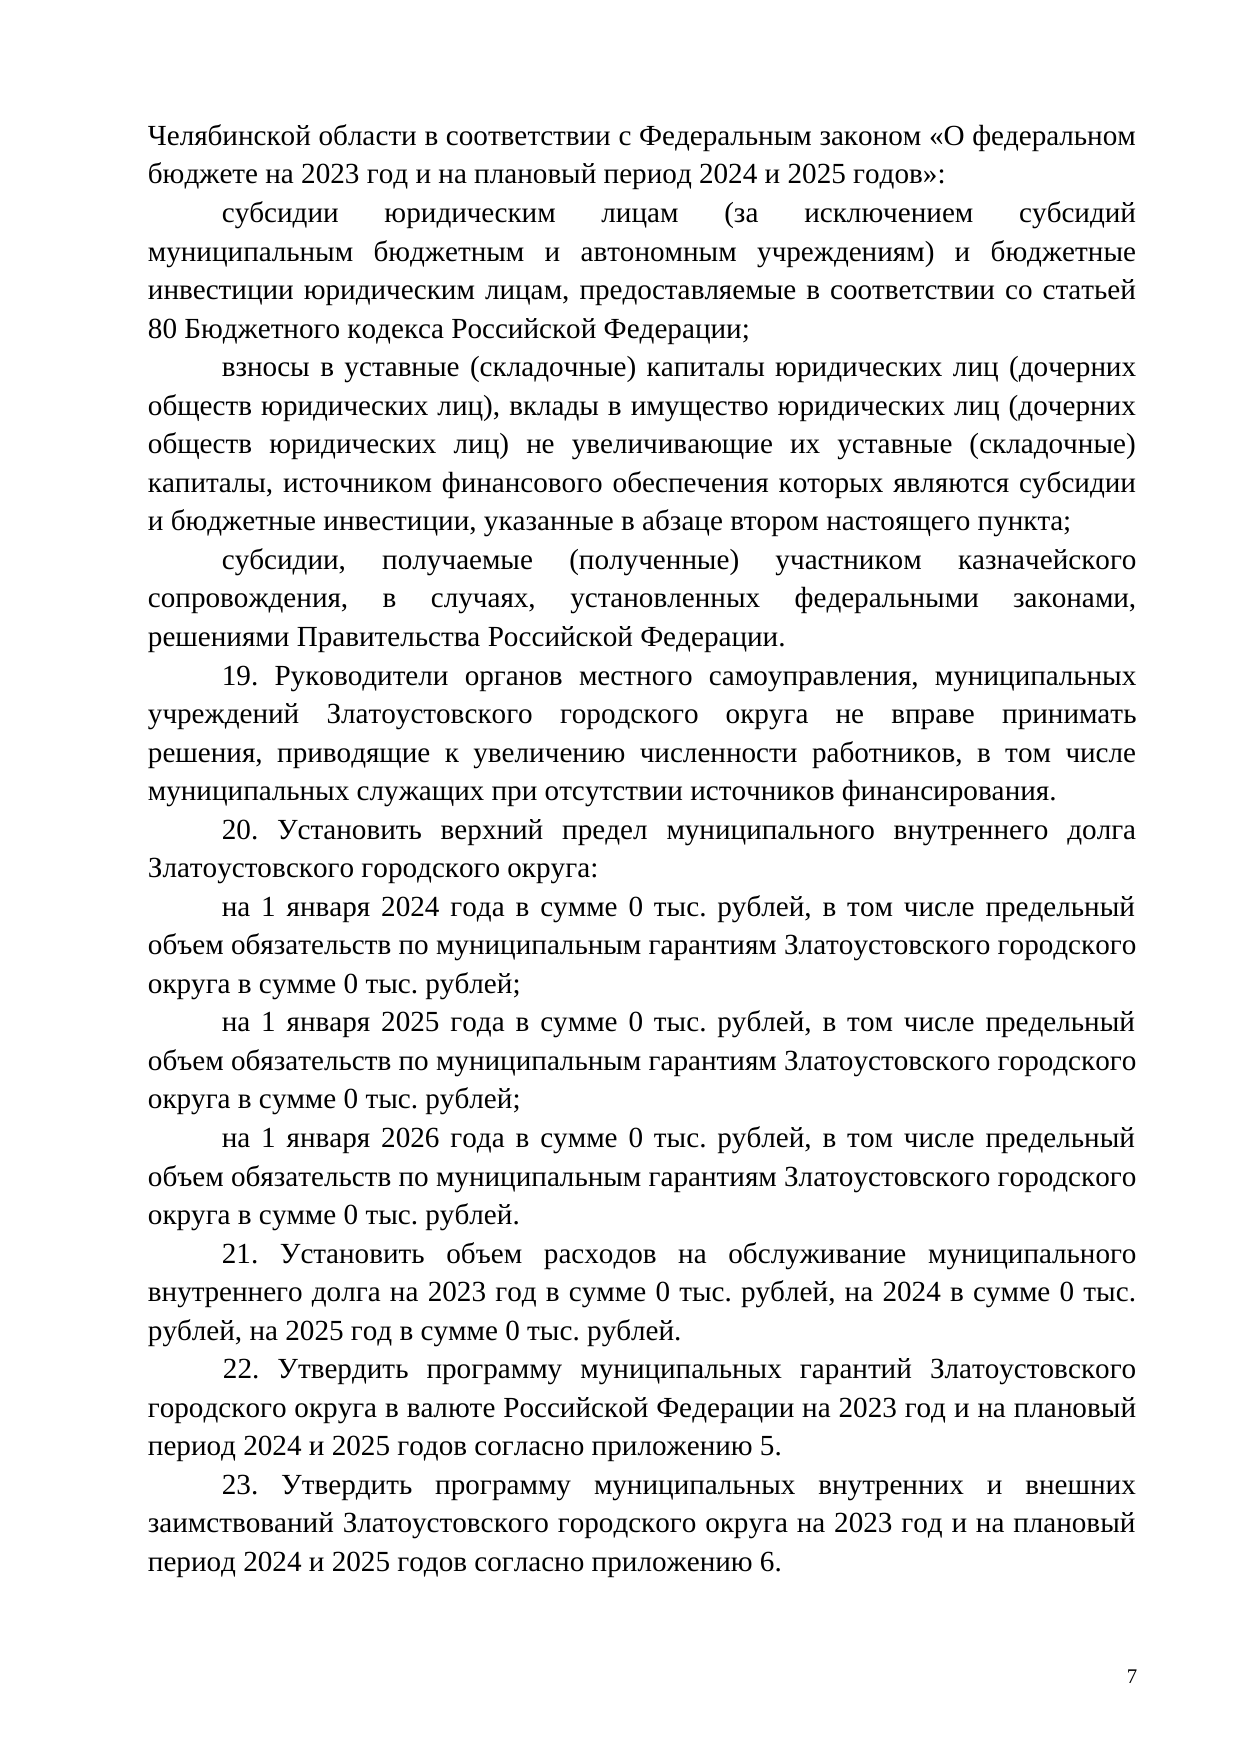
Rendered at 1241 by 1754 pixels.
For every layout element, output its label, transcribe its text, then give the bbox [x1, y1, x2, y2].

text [148, 118, 1137, 190]
text взносы в уставные (складочные) капиталы юридических лиц (дочерних обществ юридических лиц), вклады в имущество юридических лиц (дочерних обществ юридических лиц) не увеличивающие их уставные (складочные) капиталы, источником финансового обеспечения которых являются субсидии и бюджетные инвестиции, указанные в абзаце втором настоящего пункта; [148, 349, 1137, 537]
text субсидии, получаемые (полученные) участником казначейского сопровождения, в случаях, установленных федеральными законами, решениями Правительства Российской Федерации. [148, 542, 1137, 653]
text на 1 января 2026 года в сумме 0 тыс. рублей, в том числе предельный объем обязательств по муниципальным гарантиям Златоустовского городского округа в сумме 0 тыс. рублей. [148, 1120, 1137, 1231]
text 19. Руководители органов местного самоуправления, муниципальных учреждений Златоустовского городского округа не вправе принимать решения, приводящие к увеличению численности работников, в том числе муниципальных служащих при отсутствии источников финансирования. [148, 658, 1137, 807]
text 23. Утвердить программу муниципальных внутренних и внешних заимствований Златоустовского городского округа на 2023 год и на плановый период 2024 и 2025 годов согласно приложению 6. [148, 1467, 1137, 1578]
text 22. Утвердить программу муниципальных гарантий Златоустовского городского округа в валюте Российской Федерации на 2023 год и на плановый период 2024 и 2025 годов согласно приложению 5. [148, 1351, 1137, 1462]
text 21. Установить объем расходов на обслуживание муниципального внутреннего долга на 2023 год в сумме 0 тыс. рублей, на 2024 в сумме 0 тыс. рублей, на 2025 год в сумме 0 тыс. рублей. [148, 1236, 1137, 1346]
text на 1 января 2024 года в сумме 0 тыс. рублей, в том числе предельный объем обязательств по муниципальным гарантиям Златоустовского городского округа в сумме 0 тыс. рублей; [148, 889, 1137, 999]
text 20. Установить верхний предел муниципального внутреннего долга Златоустовского городского округа: [148, 812, 1137, 884]
text субсидии юридическим лицам (за исключением субсидий муниципальным бюджетным и автономным учреждениям) и бюджетные инвестиции юридическим лицам, предоставляемые в соответствии со статьей 80 Бюджетного кодекса Российской Федерации; [148, 195, 1137, 344]
text на 1 января 2025 года в сумме 0 тыс. рублей, в том числе предельный объем обязательств по муниципальным гарантиям Златоустовского городского округа в сумме 0 тыс. рублей; [148, 1004, 1137, 1115]
